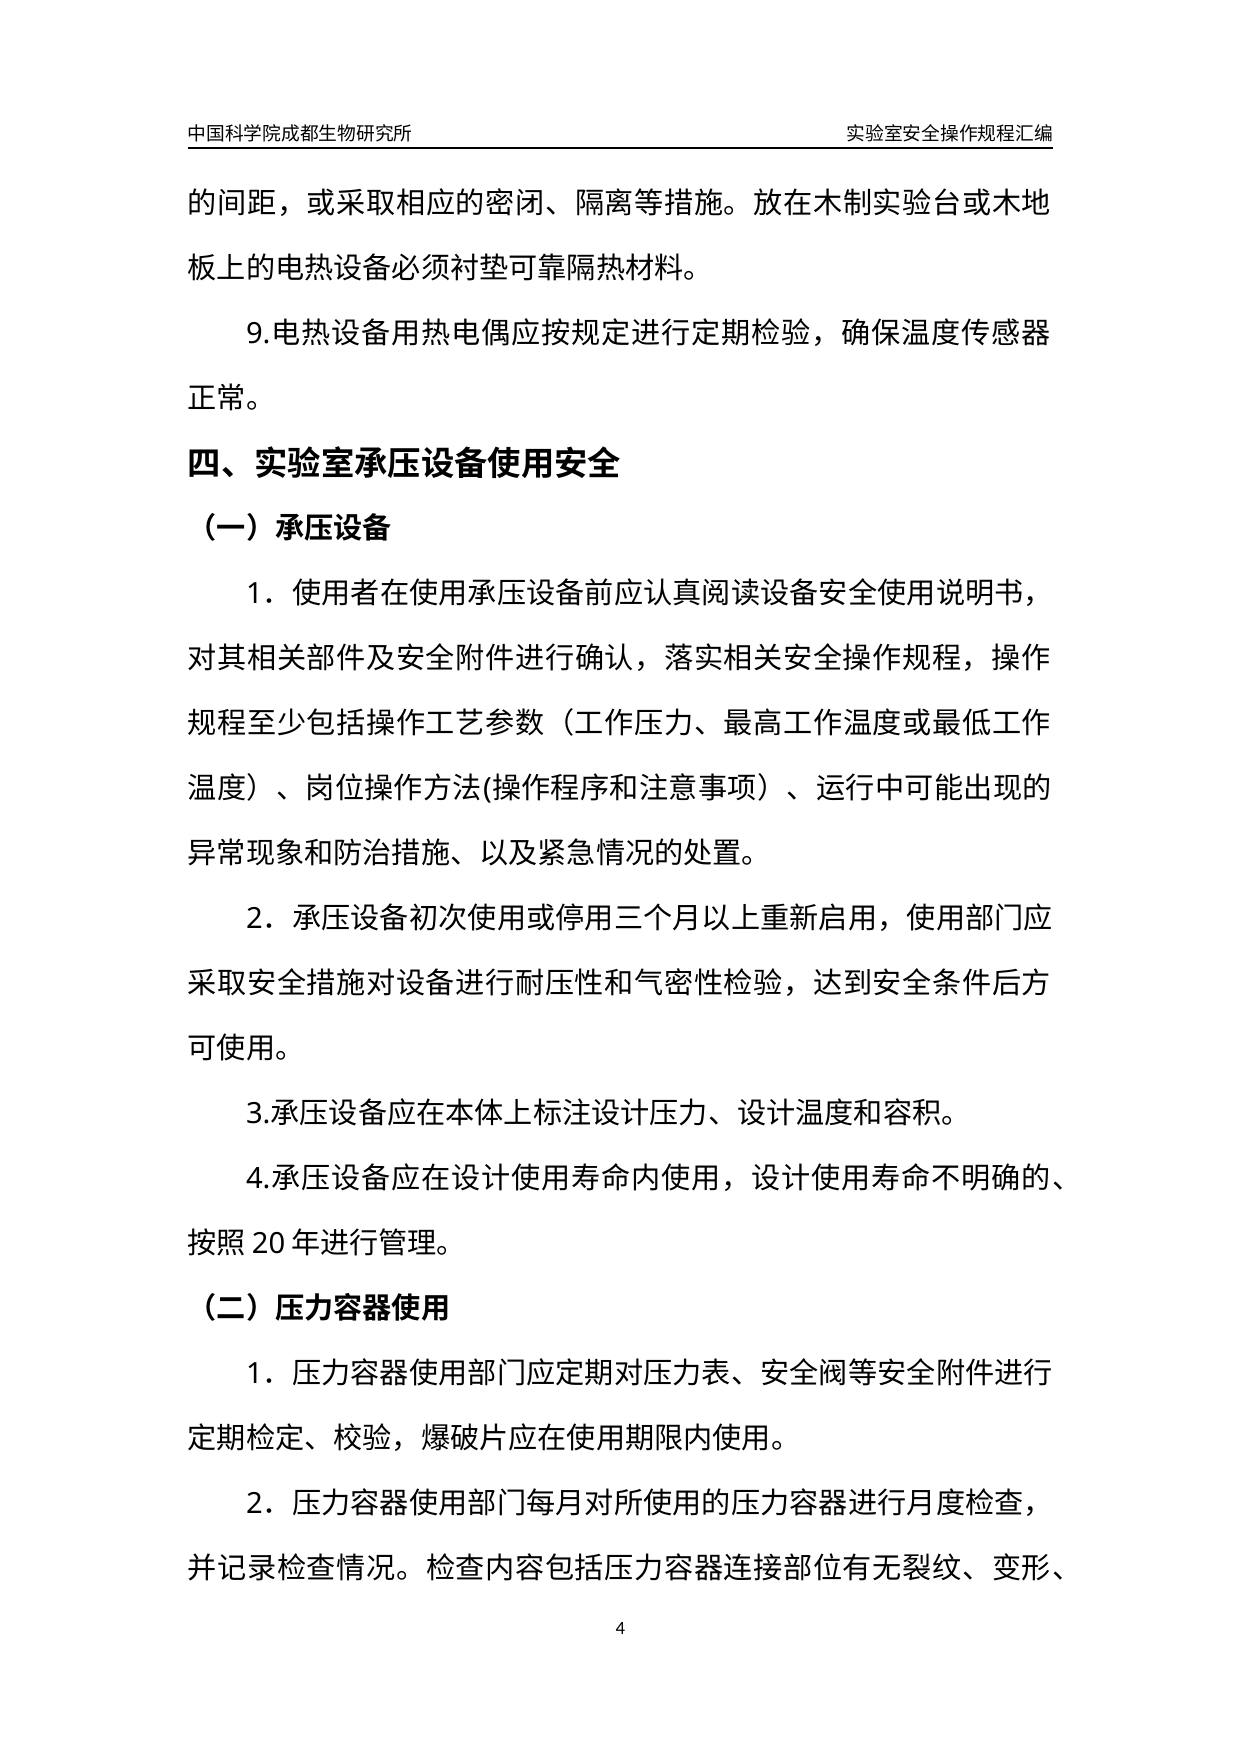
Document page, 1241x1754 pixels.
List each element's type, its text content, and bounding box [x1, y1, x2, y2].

text 3.承压设备应在本体上标注设计压力、设计温度和容积。 [187, 1078, 1053, 1143]
text 1．压力容器使用部门应定期对压力表、安全阀等安全附件进行定期检定、校验，爆破片应在使用期限内使用。 [187, 1338, 1053, 1468]
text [187, 168, 1053, 298]
text 9.电热设备用热电偶应按规定进行定期检验，确保温度传感器正常。 [187, 298, 1053, 428]
text 1．使用者在使用承压设备前应认真阅读设备安全使用说明书，对其相关部件及安全附件进行确认，落实相关安全操作规程，操作规程至少包括操作工艺参数（工作压力、最高工作温度或最低工作温度）、岗位操作方法(操作程序和注意事项）、运行中可能出现的异常现象和防治措施、以及紧急情况的处置。 [187, 558, 1053, 883]
text 4.承压设备应在设计使用寿命内使用，设计使用寿命不明确的、按照20年进行管理。 [187, 1143, 1053, 1273]
text 四、实验室承压设备使用安全 [187, 428, 1053, 493]
text 2．承压设备初次使用或停用三个月以上重新启用，使用部门应采取安全措施对设备进行耐压性和气密性检验，达到安全条件后方可使用。 [187, 883, 1053, 1078]
text （二）压力容器使用 [187, 1273, 1053, 1338]
text （一）承压设备 [187, 493, 1053, 558]
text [187, 1468, 1053, 1598]
